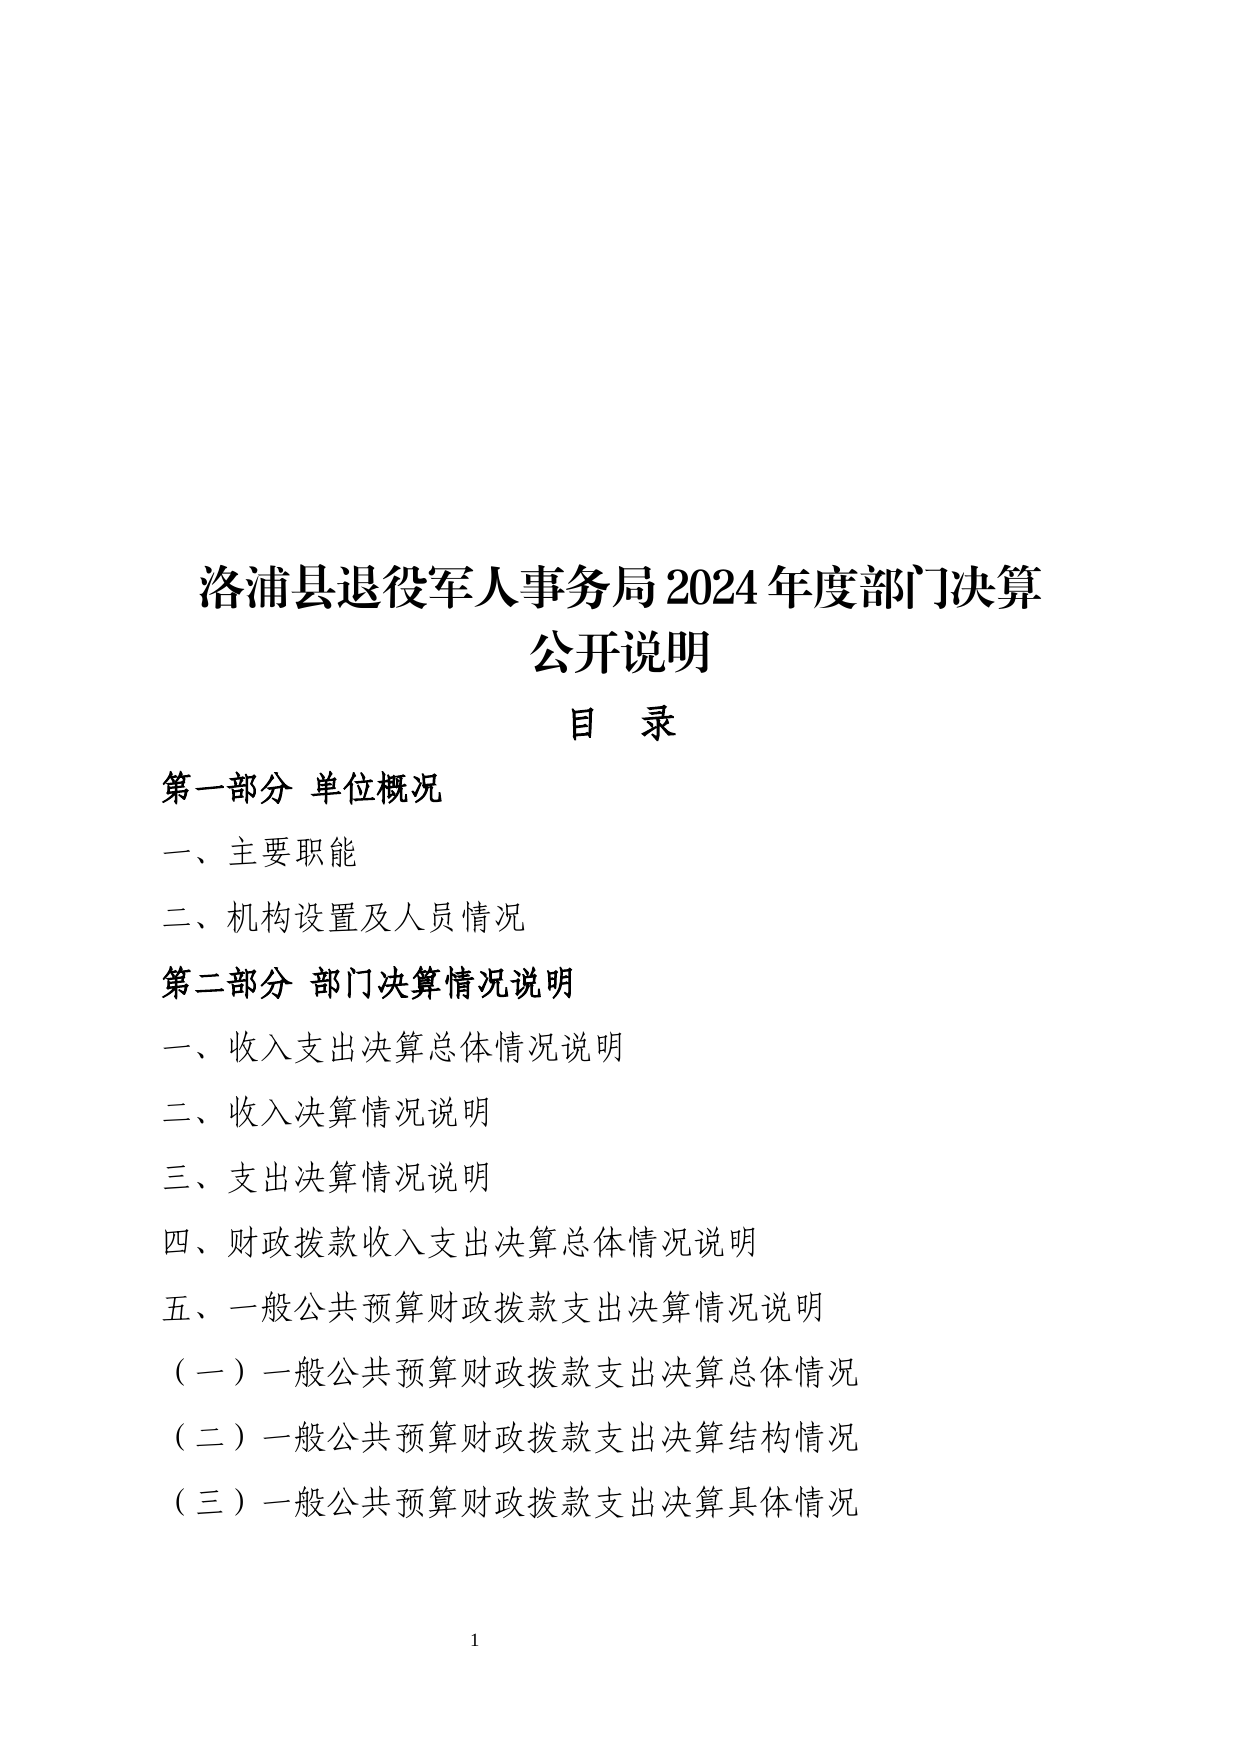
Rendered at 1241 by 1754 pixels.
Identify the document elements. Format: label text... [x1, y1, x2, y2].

text （一）一般公共预算财政拨款支出决算总体情况 [159, 1338, 1081, 1403]
text 第二部分 部门决算情况说明 [159, 948, 1081, 1013]
text 一、主要职能 [159, 818, 1081, 883]
text 三、支出决算情况说明 [159, 1143, 1081, 1208]
text 目 录 [159, 688, 1081, 753]
text （二）一般公共预算财政拨款支出决算结构情况 [159, 1403, 1081, 1468]
text 五、一般公共预算财政拨款支出决算情况说明 [159, 1273, 1081, 1338]
text 第一部分 单位概况 [159, 753, 1081, 818]
text 公开说明 [159, 623, 1081, 688]
text （三）一般公共预算财政拨款支出决算具体情况 [159, 1468, 1081, 1533]
text 二、收入决算情况说明 [159, 1078, 1081, 1143]
text 一、收入支出决算总体情况说明 [159, 1013, 1081, 1078]
text 四、财政拨款收入支出决算总体情况说明 [159, 1208, 1081, 1273]
text 二、机构设置及人员情况 [159, 883, 1081, 948]
text 洛浦县退役军人事务局2024年度部门决算 [159, 558, 1081, 623]
